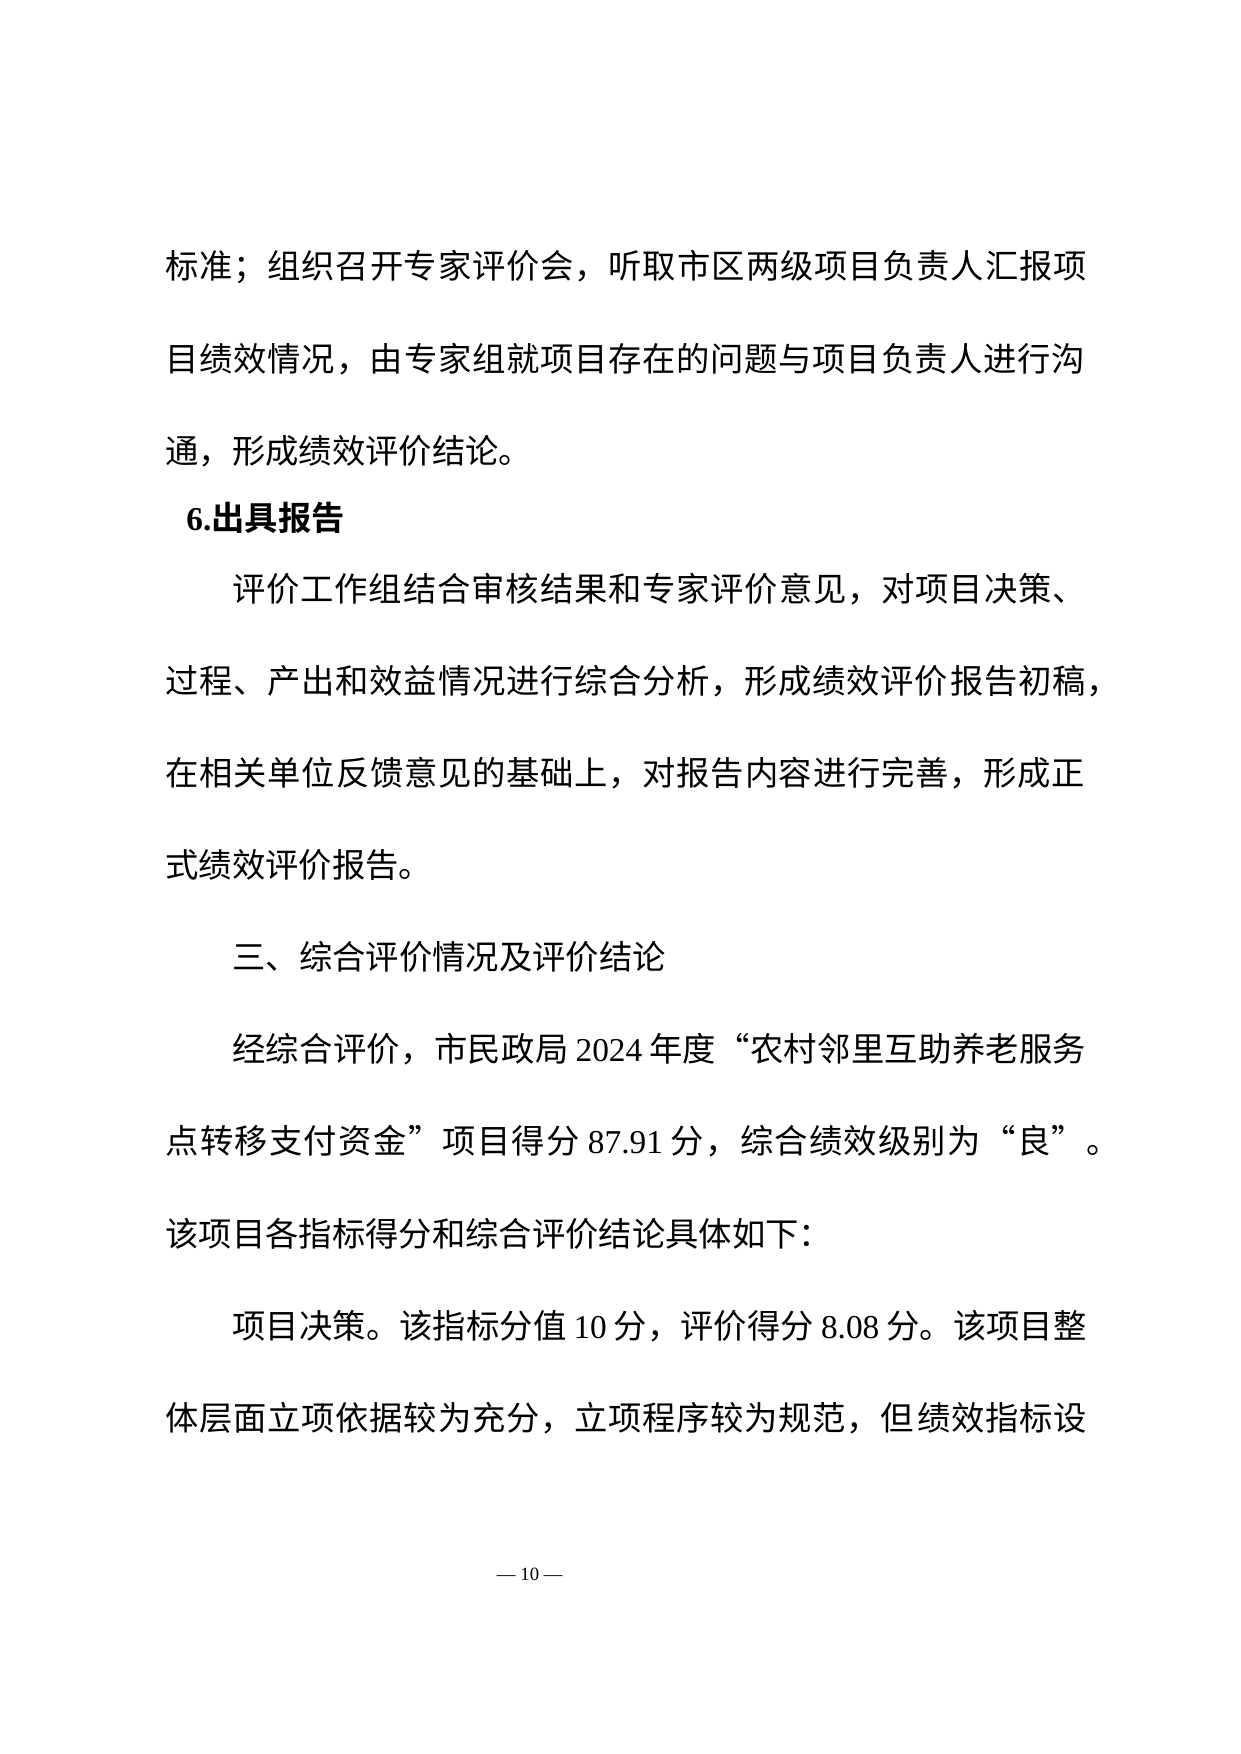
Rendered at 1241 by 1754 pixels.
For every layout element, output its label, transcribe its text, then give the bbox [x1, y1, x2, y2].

text 经综合评价，市民政局2024年度“农村邻里互助养老服务点转移支付资金”项目得分87.91分，综合绩效级别为“良”。该项目各指标得分和综合评价结论具体如下： [165, 1001, 1087, 1277]
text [165, 1277, 1087, 1462]
subtitle 6.出具报告 [165, 495, 1087, 541]
subtitle 三、综合评价情况及评价结论 [165, 909, 1087, 1001]
text 评价工作组结合审核结果和专家评价意见，对项目决策、过程、产出和效益情况进行综合分析，形成绩效评价报告初稿，在相关单位反馈意见的基础上，对报告内容进行完善，形成正式绩效评价报告。 [165, 541, 1087, 909]
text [165, 218, 1087, 495]
